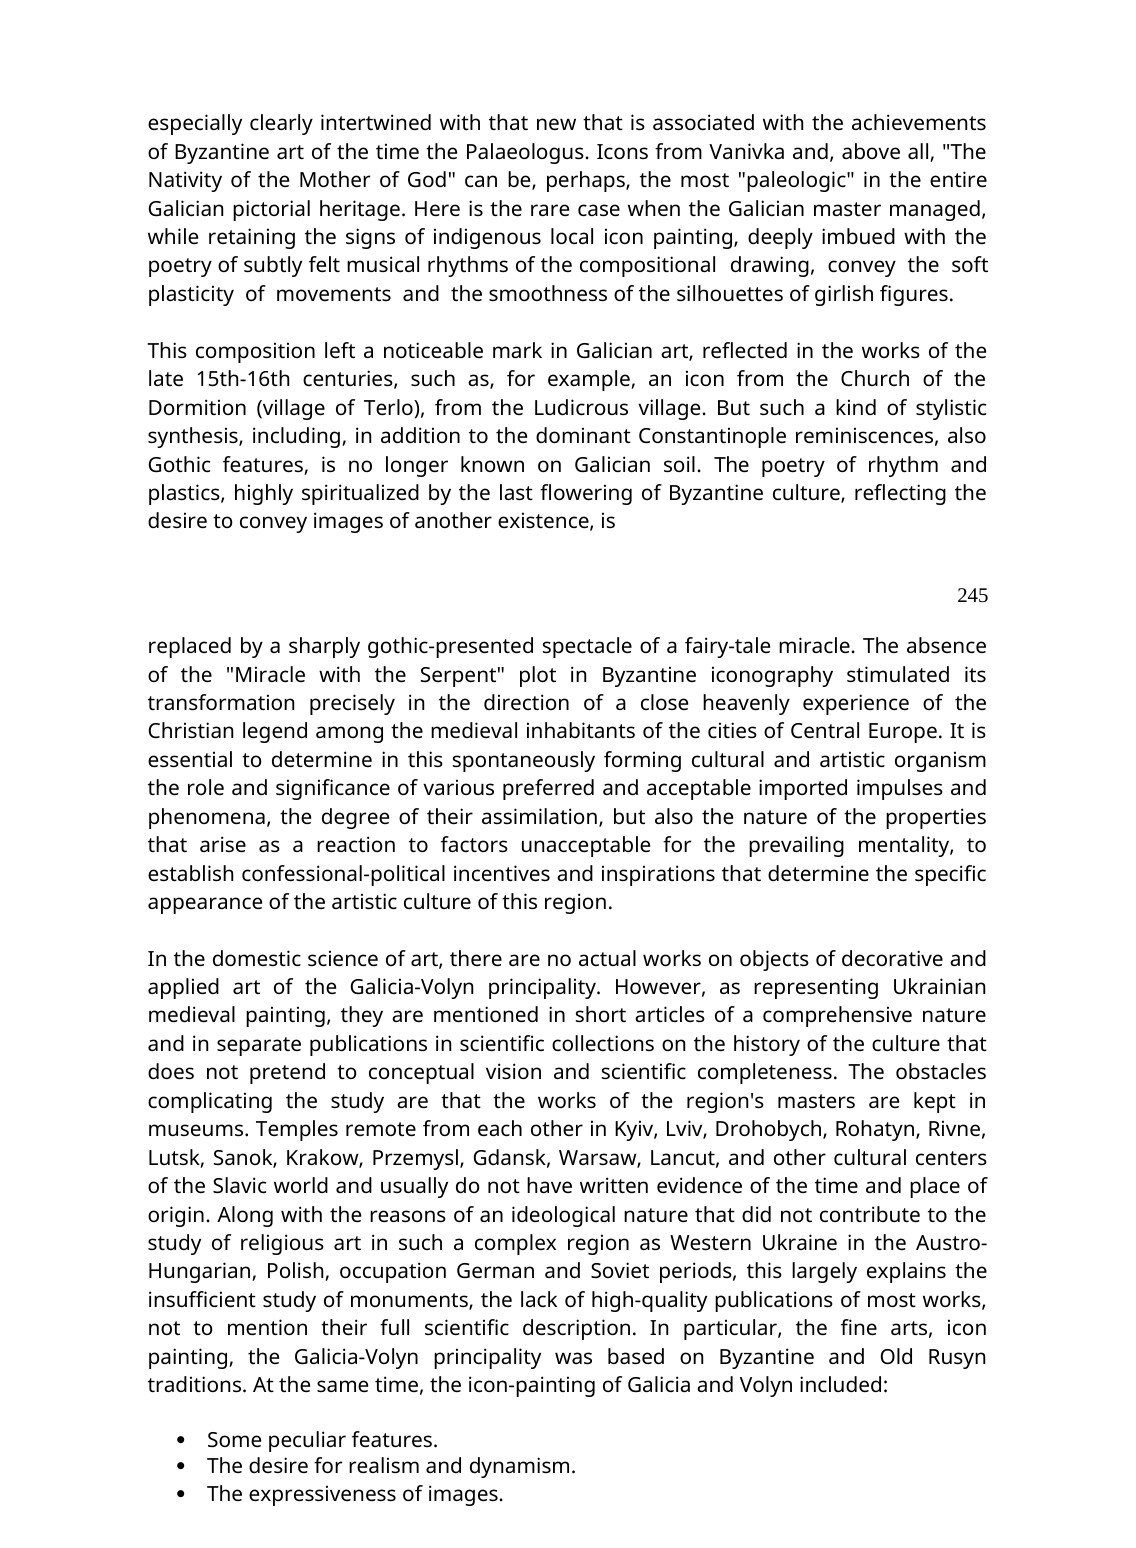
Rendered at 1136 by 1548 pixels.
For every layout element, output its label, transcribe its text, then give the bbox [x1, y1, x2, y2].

text 245 [135, 583, 988, 607]
list Some peculiar features. [177, 1427, 1000, 1453]
list The expressiveness of images. [177, 1479, 1000, 1507]
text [147, 108, 988, 307]
list The desire for realism and dynamism. [177, 1453, 1000, 1478]
text This composition left a noticeable mark in Galician art, reflected in the works of the late 15th-16th centuries, such as, for example, an icon from the Church of the Dormition (village of Terlo), from the Ludicrous village. But such a kind of stylistic synthesis, including, in addition to the dominant Constantinople reminiscences, also Gothic features, is no longer known on Galician soil. The poetry of rhythm and plastics, highly spiritualized by the last flowering of Byzantine culture, reflecting the desire to convey images of another existence, is [147, 336, 988, 535]
text replaced by a sharply gothic-presented spectacle of a fairy-tale miracle. The absence of the "Miracle with the Serpent" plot in Byzantine iconography stimulated its transformation precisely in the direction of a close heavenly experience of the Christian legend among the medieval inhabitants of the cities of Central Europe. It is essential to determine in this spontaneously forming cultural and artistic organism the role and significance of various preferred and acceptable imported impulses and phenomena, the degree of their assimilation, but also the nature of the properties that arise as a reaction to factors unacceptable for the prevailing mentality, to establish confessional-political incentives and inspirations that determine the specific appearance of the artistic culture of this region. [147, 631, 988, 916]
text In the domestic science of art, there are no actual works on objects of decorative and applied art of the Galicia-Volyn principality. However, as representing Ukrainian medieval painting, they are mentioned in short articles of a comprehensive nature and in separate publications in scientific collections on the history of the culture that does not pretend to conceptual vision and scientific completeness. The obstacles complicating the study are that the works of the region's masters are kept in museums. Temples remote from each other in Kyiv, Lviv, Drohobych, Rohatyn, Rivne, Lutsk, Sanok, Krakow, Przemysl, Gdansk, Warsaw, Lancut, and other cultural centers of the Slavic world and usually do not have written evidence of the time and place of origin. Along with the reasons of an ideological nature that did not contribute to the study of religious art in such a complex region as Western Ukraine in the Austro-Hungarian, Polish, occupation German and Soviet periods, this largely explains the insufficient study of monuments, the lack of high-quality publications of most works, not to mention their full scientific description. In particular, the fine arts, icon painting, the Galicia-Volyn principality was based on Byzantine and Old Rusyn traditions. At the same time, the icon-painting of Galicia and Volyn included: [147, 944, 988, 1399]
